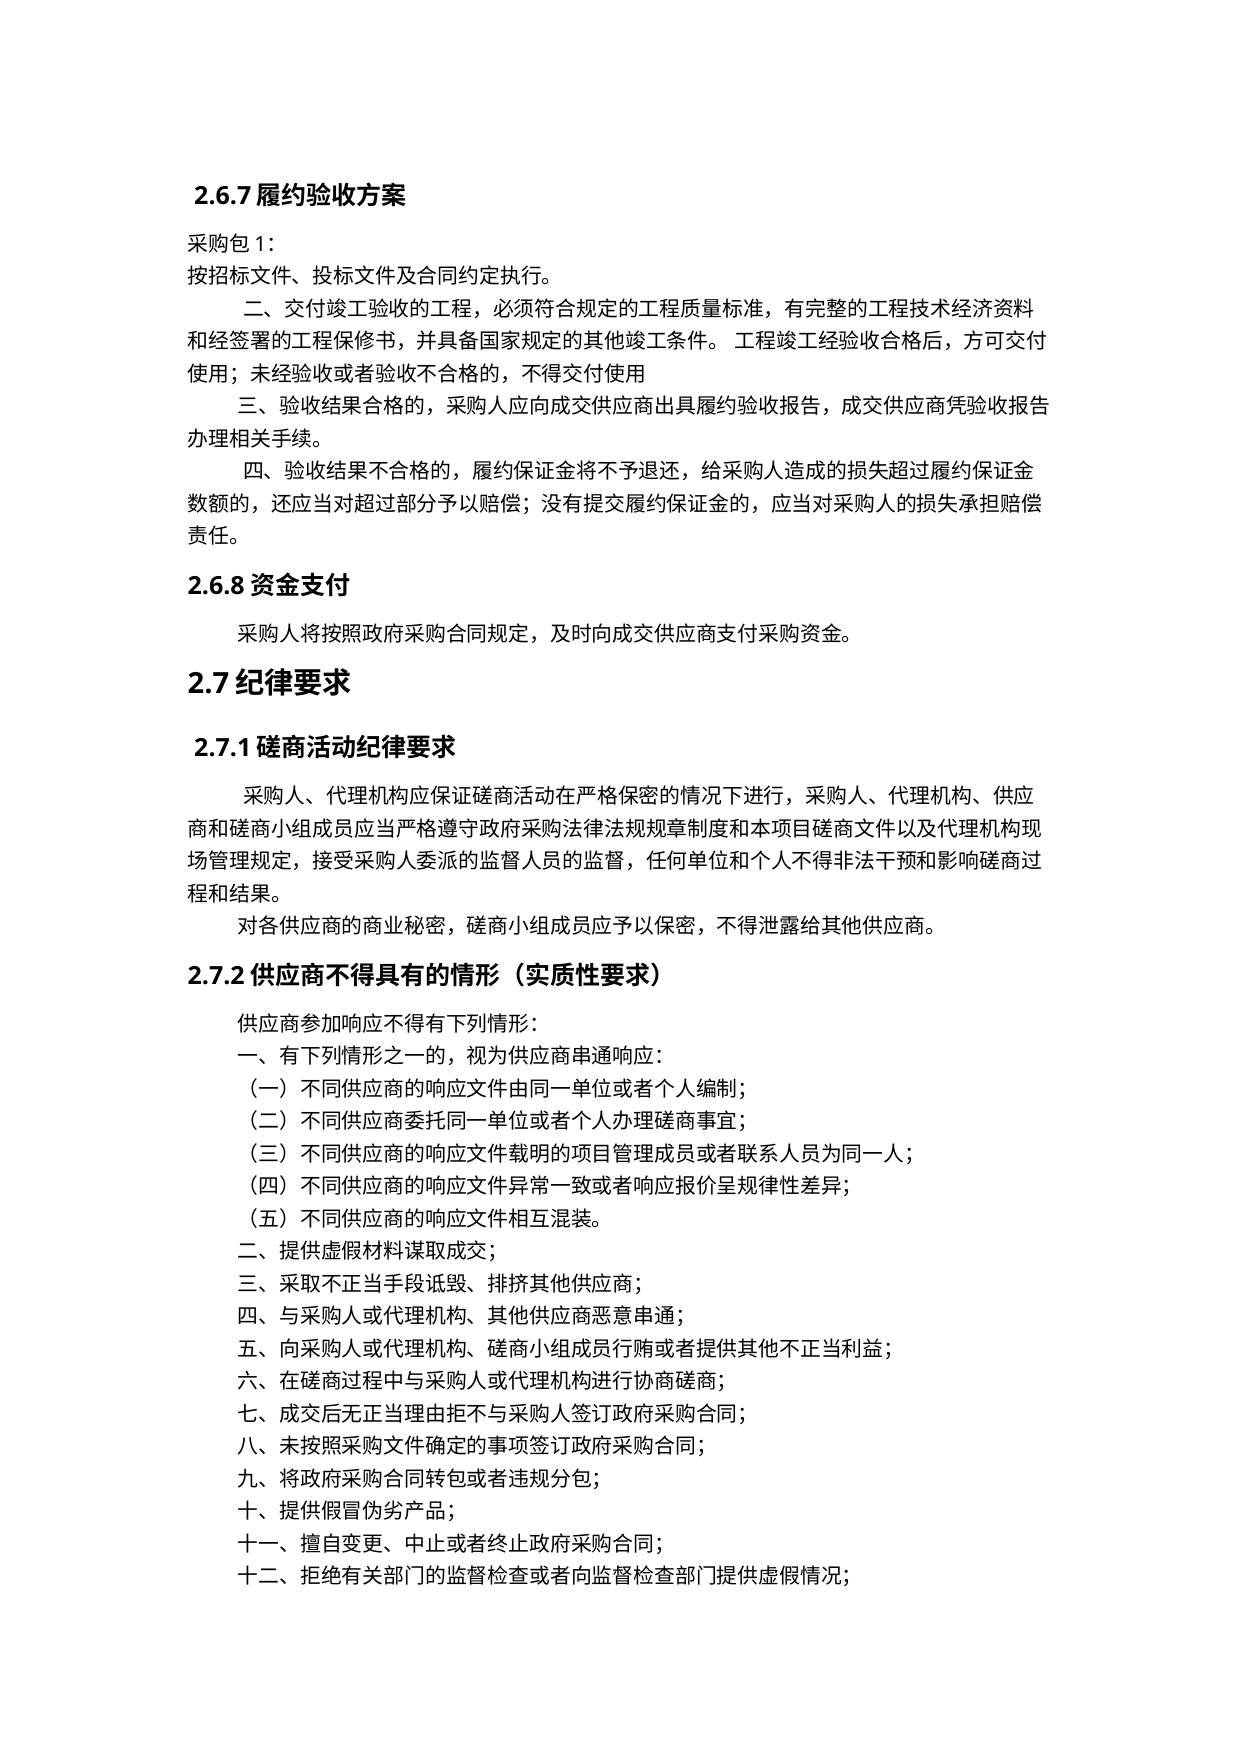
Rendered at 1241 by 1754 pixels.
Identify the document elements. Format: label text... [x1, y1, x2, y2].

text 九、将政府采购合同转包或者违规分包； [187, 1462, 1053, 1494]
text 四、与采购人或代理机构、其他供应商恶意串通； [187, 1299, 1053, 1332]
text 2.6.7履约验收方案 [187, 162, 1053, 227]
text 二、提供虚假材料谋取成交； [187, 1234, 1053, 1267]
text 采购人、代理机构应保证磋商活动在严格保密的情况下进行，采购人、代理机构、供应商和磋商小组成员应当严格遵守政府采购法律法规规章制度和本项目磋商文件以及代理机构现场管理规定，接受采购人委派的监督人员的监督，任何单位和个人不得非法干预和影响磋商过程和结果。 [187, 779, 1053, 909]
text 对各供应商的商业秘密，磋商小组成员应予以保密，不得泄露给其他供应商。 [187, 909, 1053, 942]
text （三）不同供应商的响应文件载明的项目管理成员或者联系人员为同一人； [187, 1137, 1053, 1169]
text 三、采取不正当手段诋毁、排挤其他供应商； [187, 1267, 1053, 1299]
text 八、未按照采购文件确定的事项签订政府采购合同； [187, 1429, 1053, 1462]
text 二、交付竣工验收的工程，必须符合规定的工程质量标准，有完整的工程技术经济资料和经签署的工程保修书，并具备国家规定的其他竣工条件。 工程竣工经验收合格后，方可交付使用；未经验收或者验收不合格的，不得交付使用 [187, 292, 1053, 389]
text 五、向采购人或代理机构、磋商小组成员行贿或者提供其他不正当利益； [187, 1332, 1053, 1364]
text 采购人将按照政府采购合同规定，及时向成交供应商支付采购资金。 [187, 617, 1053, 649]
text 三、验收结果合格的，采购人应向成交供应商出具履约验收报告，成交供应商凭验收报告办理相关手续。 [187, 389, 1053, 454]
text 供应商参加响应不得有下列情形： [187, 1007, 1053, 1039]
text 2.6.8资金支付 [187, 552, 1053, 617]
text 七、成交后无正当理由拒不与采购人签订政府采购合同； [187, 1397, 1053, 1429]
text 一、有下列情形之一的，视为供应商串通响应： [187, 1039, 1053, 1072]
text （四）不同供应商的响应文件异常一致或者响应报价呈规律性差异； [187, 1169, 1053, 1202]
text 十二、拒绝有关部门的监督检查或者向监督检查部门提供虚假情况； [187, 1559, 1053, 1592]
text （五）不同供应商的响应文件相互混装。 [187, 1202, 1053, 1234]
text 按招标文件、投标文件及合同约定执行。 [187, 259, 1053, 292]
text 2.7.1磋商活动纪律要求 [187, 714, 1053, 779]
text （二）不同供应商委托同一单位或者个人办理磋商事宜； [187, 1104, 1053, 1137]
text 采购包1： [187, 227, 1053, 259]
text 2.7.2供应商不得具有的情形（实质性要求） [187, 942, 1053, 1007]
text （一）不同供应商的响应文件由同一单位或者个人编制； [187, 1072, 1053, 1104]
text 2.7纪律要求 [187, 649, 1053, 714]
text 四、验收结果不合格的，履约保证金将不予退还，给采购人造成的损失超过履约保证金数额的，还应当对超过部分予以赔偿；没有提交履约保证金的，应当对采购人的损失承担赔偿责任。 [187, 454, 1053, 552]
text 十、提供假冒伪劣产品； [187, 1494, 1053, 1527]
text 十一、擅自变更、中止或者终止政府采购合同； [187, 1527, 1053, 1559]
text 六、在磋商过程中与采购人或代理机构进行协商磋商； [187, 1364, 1053, 1397]
